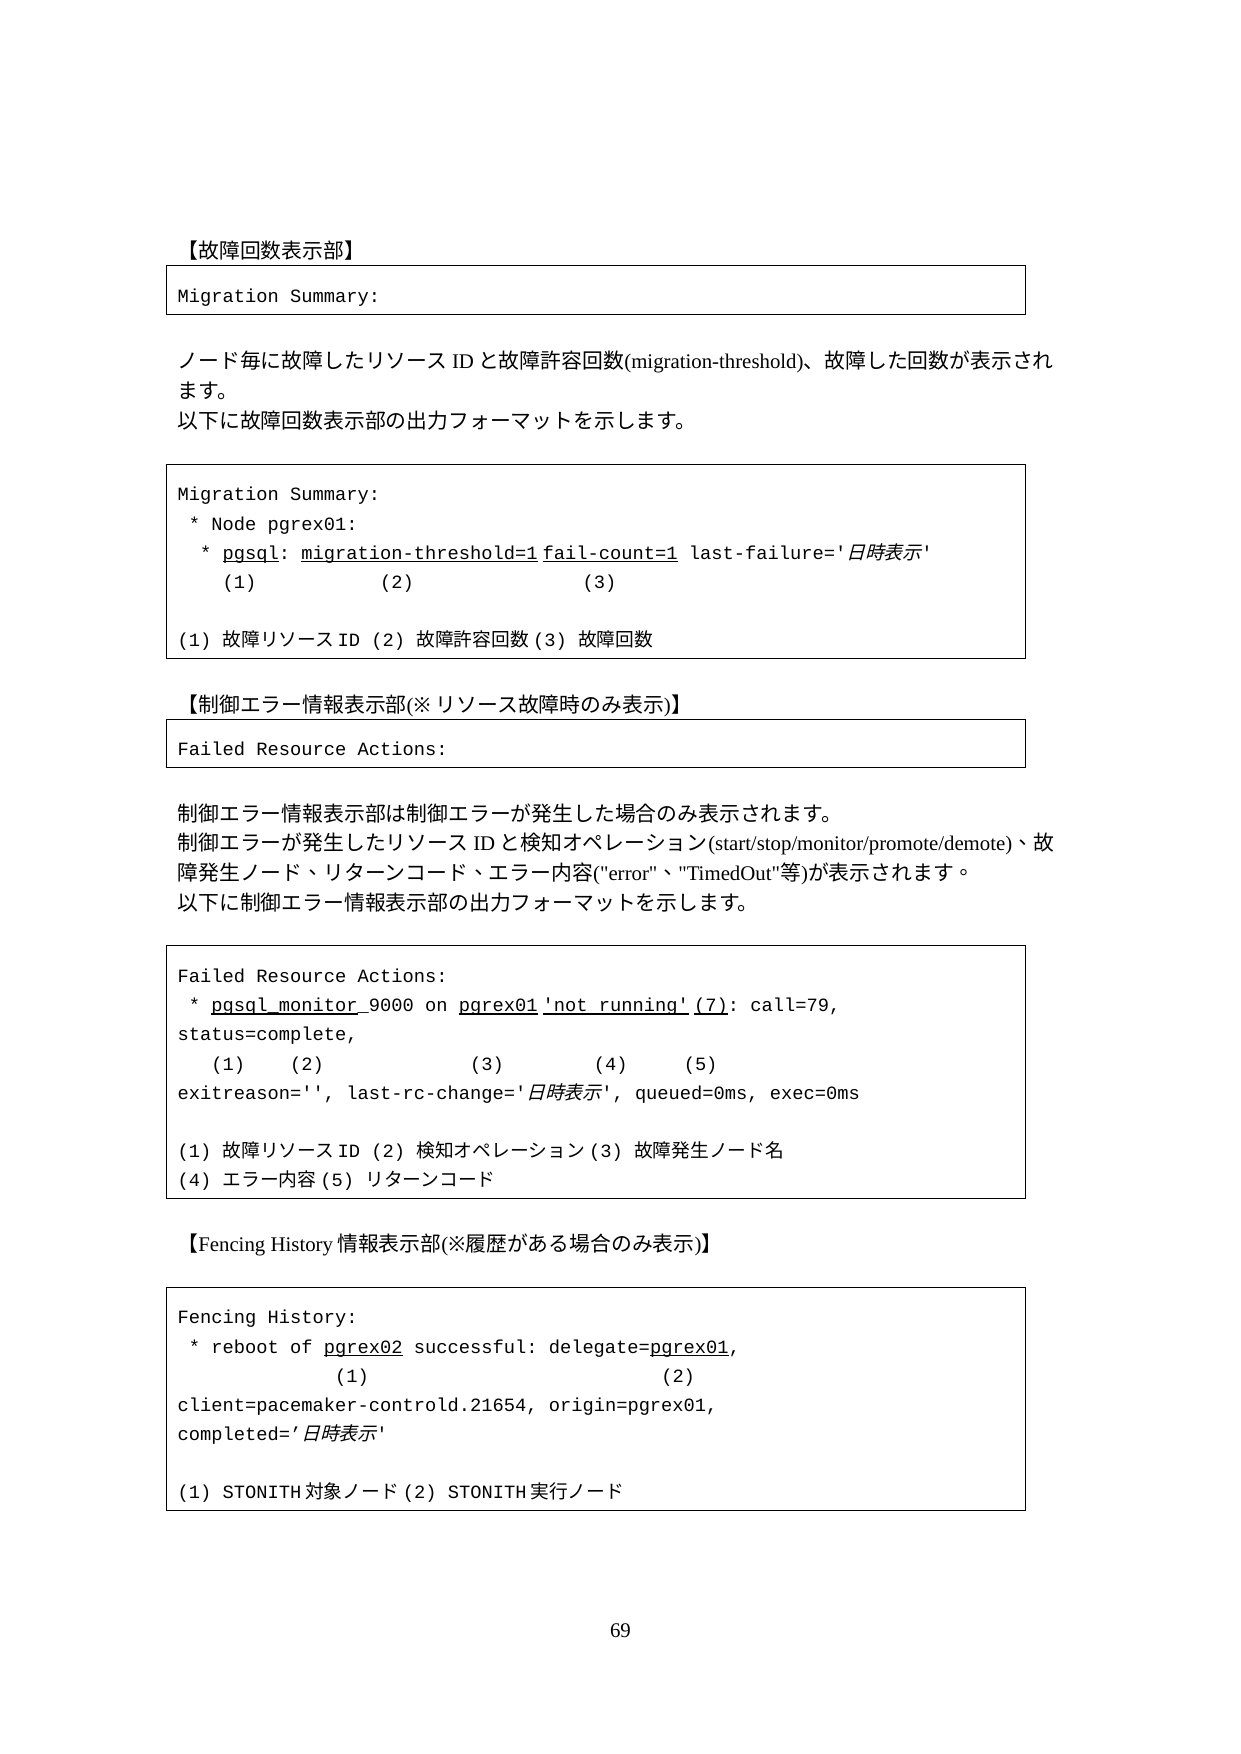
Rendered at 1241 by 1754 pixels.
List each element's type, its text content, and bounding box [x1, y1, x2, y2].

text 以下に制御エラー情報表示部の出力フォーマットを示します。 [177, 886, 1054, 916]
table_header Fencing History: * reboot of pgrex02 successful: delegate=pgrex01, (1) (2) client=pacemaker-controld.21654, origin=pgrex01, completed=’日時表示' (1) STONITH対象ノード (2) STONITH実行ノード [167, 1288, 1025, 1510]
table_header Failed Resource Actions: [167, 720, 1025, 767]
text ノード毎に故障したリソースIDと故障許容回数(migration-threshold)、故障した回数が表示されます。 [177, 344, 1054, 404]
text 【故障回数表示部】 [177, 236, 1054, 265]
text 【制御エラー情報表示部(※ リソース故障時のみ表示)】 [177, 688, 1054, 719]
table_header Failed Resource Actions: * pgsql_monitor_9000 on pgrex01 'not running' (7): call=79, status=complete, (1) (2) (3) (4) (5) exitreason='', last-rc-change='日時表示', queued=0ms, exec=0ms (1) 故障リソースID (2) 検知オペレーション (3) 故障発生ノード名 (4) エラー内容 (5) リターンコード [167, 946, 1025, 1198]
table_header Migration Summary: * Node pgrex01: * pgsql: migration-threshold=1 fail-count=1 last-failure='日時表示' (1) (2) (3) (1) 故障リソースID (2) 故障許容回数 (3) 故障回数 [167, 465, 1025, 658]
text 制御エラーが発生したリソースIDと検知オペレーション(start/stop/monitor/promote/demote)、故障発生ノード、リターンコード、エラー内容("error"、"TimedOut"等)が表示されます。 [177, 828, 1054, 886]
table_header Migration Summary: [167, 266, 1025, 314]
text 以下に故障回数表示部の出力フォーマットを示します。 [177, 404, 1054, 434]
text 【Fencing History情報表示部(※履歴がある場合のみ表示)】 [177, 1228, 1054, 1258]
text 制御エラー情報表示部は制御エラーが発生した場合のみ表示されます。 [177, 797, 1054, 828]
